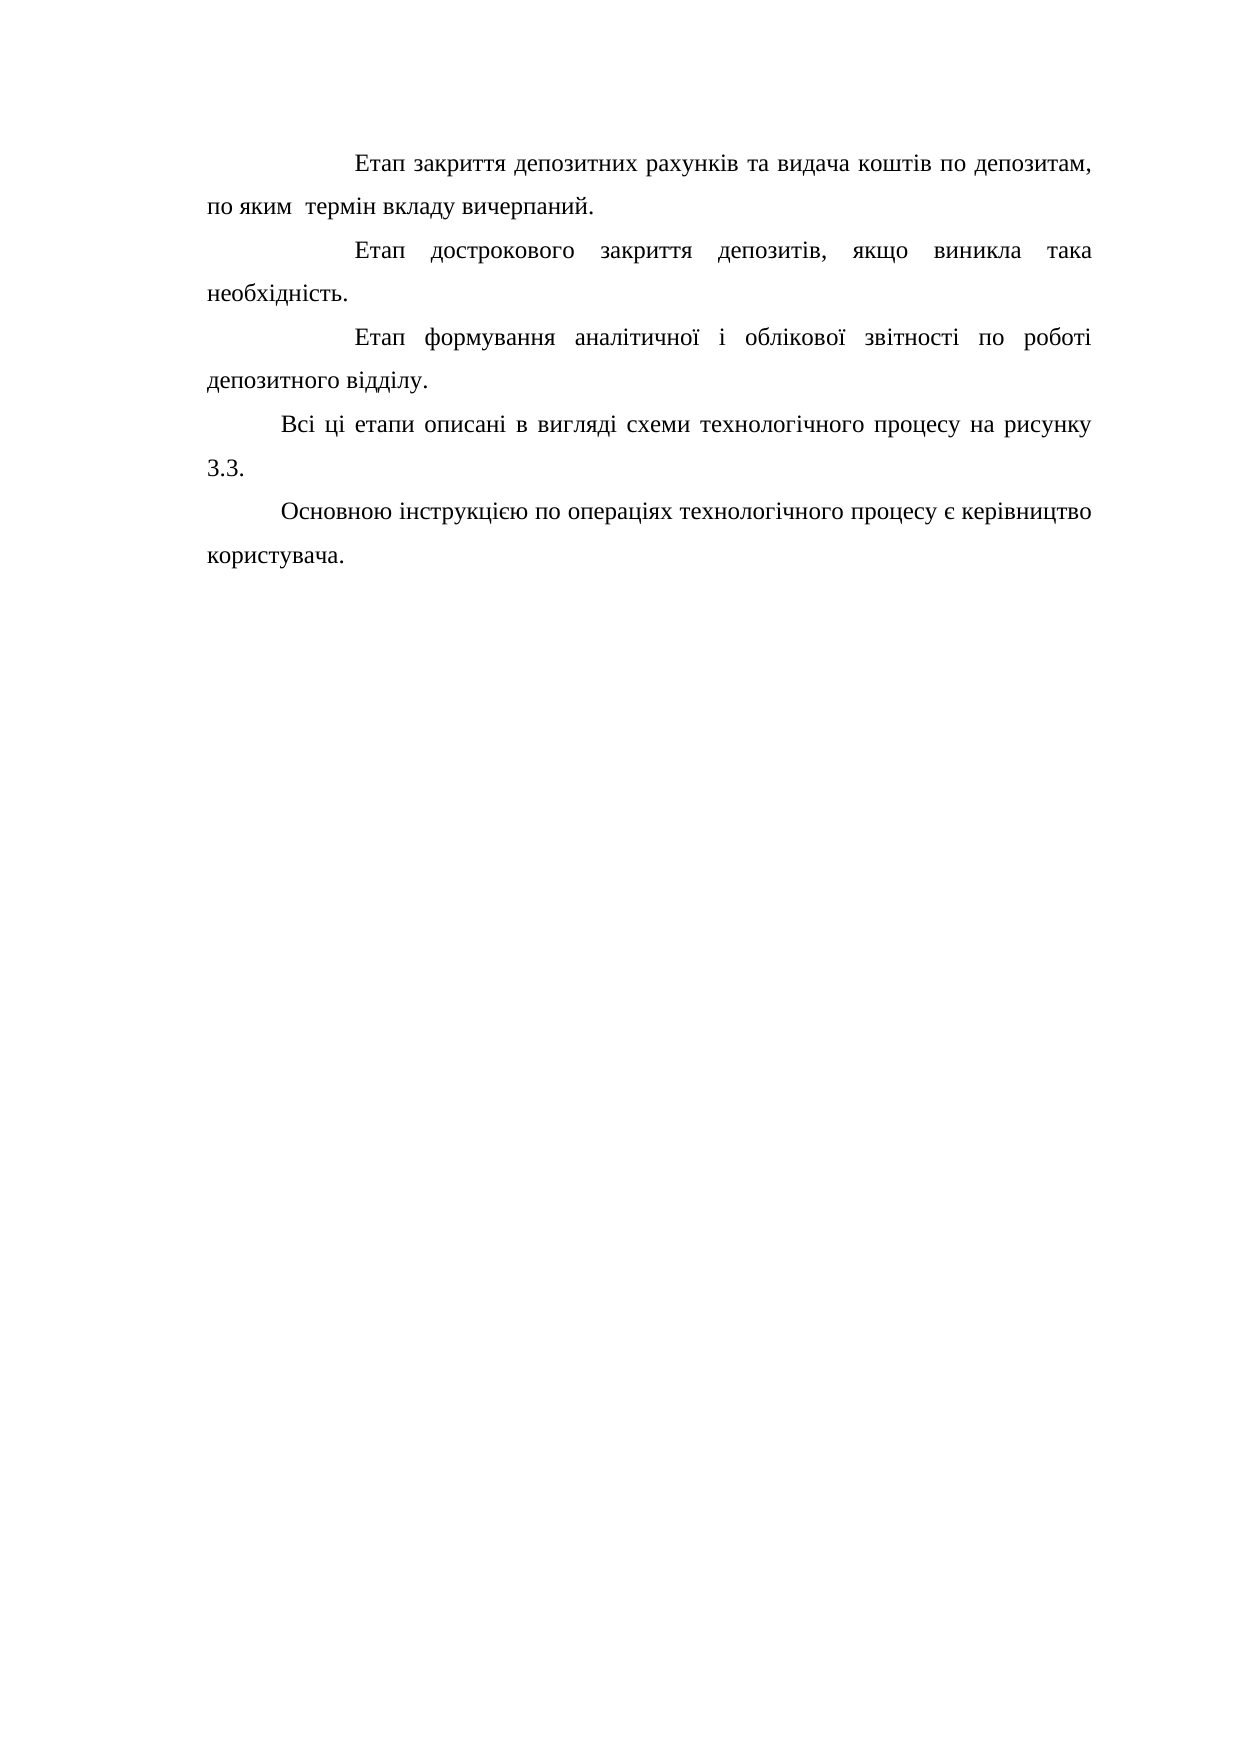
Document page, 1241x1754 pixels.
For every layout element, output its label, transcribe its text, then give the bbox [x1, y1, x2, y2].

list Етап формування аналітичної і облікової звітності по роботі депозитного відділу. [207, 322, 1092, 394]
text Основною інструкцією по операціях технологічного процесу є керівництво користувача. [207, 496, 1092, 569]
list Етап закриття депозитних рахунків та видача коштів по депозитам, по яким термін вкладу вичерпаний. [207, 148, 1092, 220]
text Всі ці етапи описані в вигляді схеми технологічного процесу на рисунку 3.3. [207, 409, 1092, 482]
list Етап дострокового закриття депозитів, якщо виникла така необхідність. [207, 235, 1092, 307]
